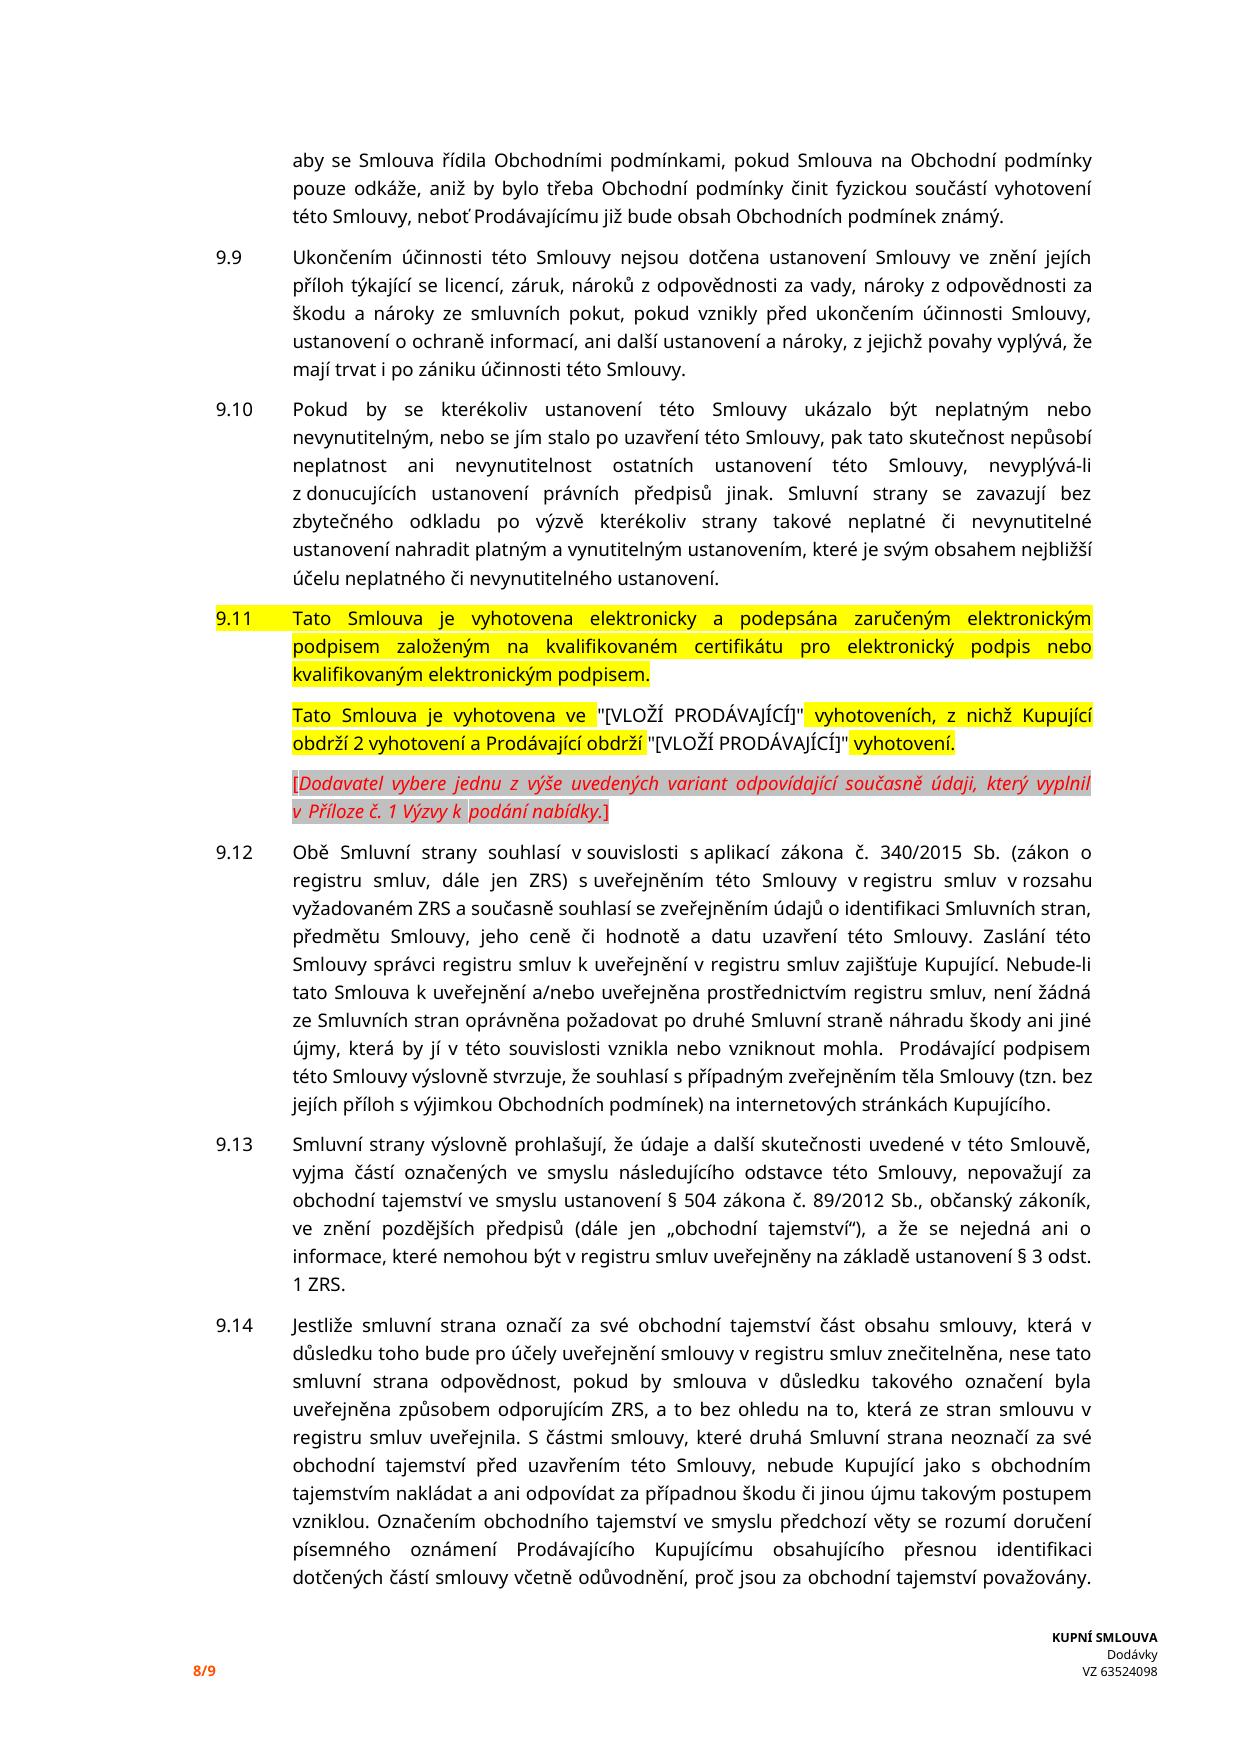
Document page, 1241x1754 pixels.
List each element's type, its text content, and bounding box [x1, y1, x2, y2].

text Obě Smluvní strany souhlasí v souvislosti s aplikací zákona č. 340/2015 Sb. (zákon o registru smluv, dále jen ZRS) s uveřejněním této Smlouvy v registru smluv v rozsahu vyžadovaném ZRS a současně souhlasí se zveřejněním údajů o identifikaci Smluvních stran, předmětu Smlouvy, jeho ceně či hodnotě a datu uzavření této Smlouvy. Zaslání této Smlouvy správci registru smluv k uveřejnění v registru smluv zajišťuje Kupující. Nebude-li tato Smlouva k uveřejnění a/nebo uveřejněna prostřednictvím registru smluv, není žádná ze Smluvních stran oprávněna požadovat po druhé Smluvní straně náhradu škody ani jiné újmy, která by jí v této souvislosti vznikla nebo vzniknout mohla. Prodávající podpisem této Smlouvy výslovně stvrzuje, že souhlasí s případným zveřejněním těla Smlouvy (tzn. bez jejích příloh s výjimkou Obchodních podmínek) na internetových stránkách Kupujícího. [216, 839, 1093, 1117]
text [216, 147, 1093, 229]
text Tato Smlouva je vyhotovena elektronicky a podepsána zaručeným elektronickým podpisem založeným na kvalifikovaném certifikátu pro elektronický podpis nebo kvalifikovaným elektronickým podpisem. [216, 631, 1093, 687]
text Ukončením účinnosti této Smlouvy nejsou dotčena ustanovení Smlouvy ve znění jejích příloh týkající se licencí, záruk, nároků z odpovědnosti za vady, nároky z odpovědnosti za škodu a nároky ze smluvních pokut, pokud vznikly před ukončením účinnosti Smlouvy, ustanovení o ochraně informací, ani další ustanovení a nároky, z jejichž povahy vyplývá, že mají trvat i po zániku účinnosti této Smlouvy. [216, 244, 1093, 382]
text Pokud by se kterékoliv ustanovení této Smlouvy ukázalo být neplatným nebo nevynutitelným, nebo se jím stalo po uzavření této Smlouvy, pak tato skutečnost nepůsobí neplatnost ani nevynutitelnost ostatních ustanovení této Smlouvy, nevyplývá-li z donucujících ustanovení právních předpisů jinak. Smluvní strany se zavazují bez zbytečného odkladu po výzvě kterékoliv strany takové neplatné či nevynutitelné ustanovení nahradit platným a vynutitelným ustanovením, které je svým obsahem nejbližší účelu neplatného či nevynutitelného ustanovení. [216, 397, 1093, 590]
list [Dodavatel vybere jednu z výše uvedených variant odpovídající současně údaji, který vyplnil v Příloze č. 1 Výzvy k podání nabídky.] [292, 770, 1093, 824]
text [216, 1312, 1093, 1590]
text Smluvní strany výslovně prohlašují, že údaje a další skutečnosti uvedené v této Smlouvě, vyjma částí označených ve smyslu následujícího odstavce této Smlouvy, nepovažují za obchodní tajemství ve smyslu ustanovení § 504 zákona č. 89/2012 Sb., občanský zákoník, ve znění pozdějších předpisů (dále jen „obchodní tajemství“), a že se nejedná ani o informace, které nemohou být v registru smluv uveřejněny na základě ustanovení § 3 odst. 1 ZRS. [216, 1132, 1093, 1297]
list Tato Smlouva je vyhotovena ve "[VLOŽÍ PRODÁVAJÍCÍ]" vyhotoveních, z nichž Kupující obdrží 2 vyhotovení a Prodávající obdrží "[VLOŽÍ PRODÁVAJÍCÍ]" vyhotovení. [292, 702, 1093, 755]
